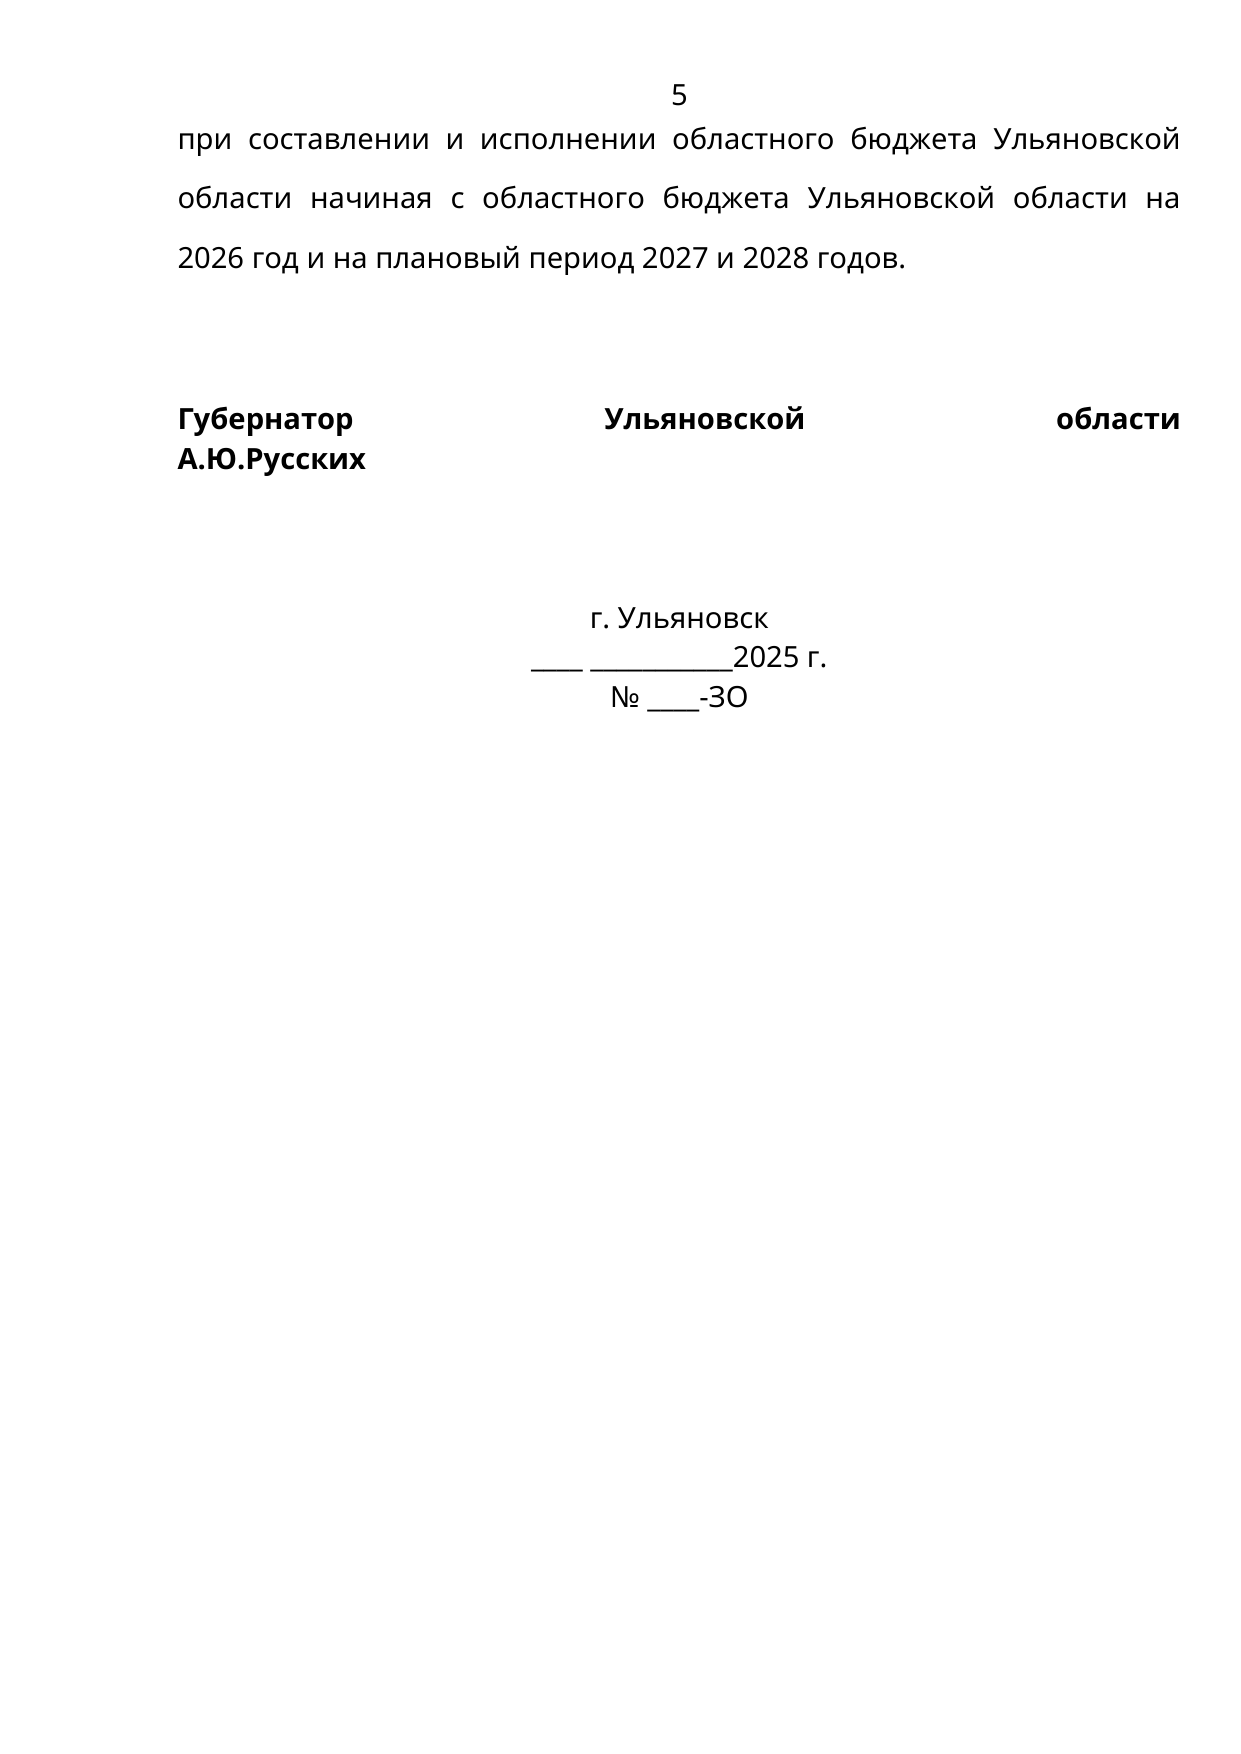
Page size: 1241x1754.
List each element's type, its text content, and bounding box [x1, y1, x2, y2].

text Губернатор Ульяновской области А.Ю.Русских [177, 399, 1181, 478]
text г. Ульяновск [177, 597, 1181, 637]
text ____ ___________2025 г. [177, 637, 1181, 676]
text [177, 118, 1181, 277]
text № ____-ЗО [177, 676, 1181, 716]
